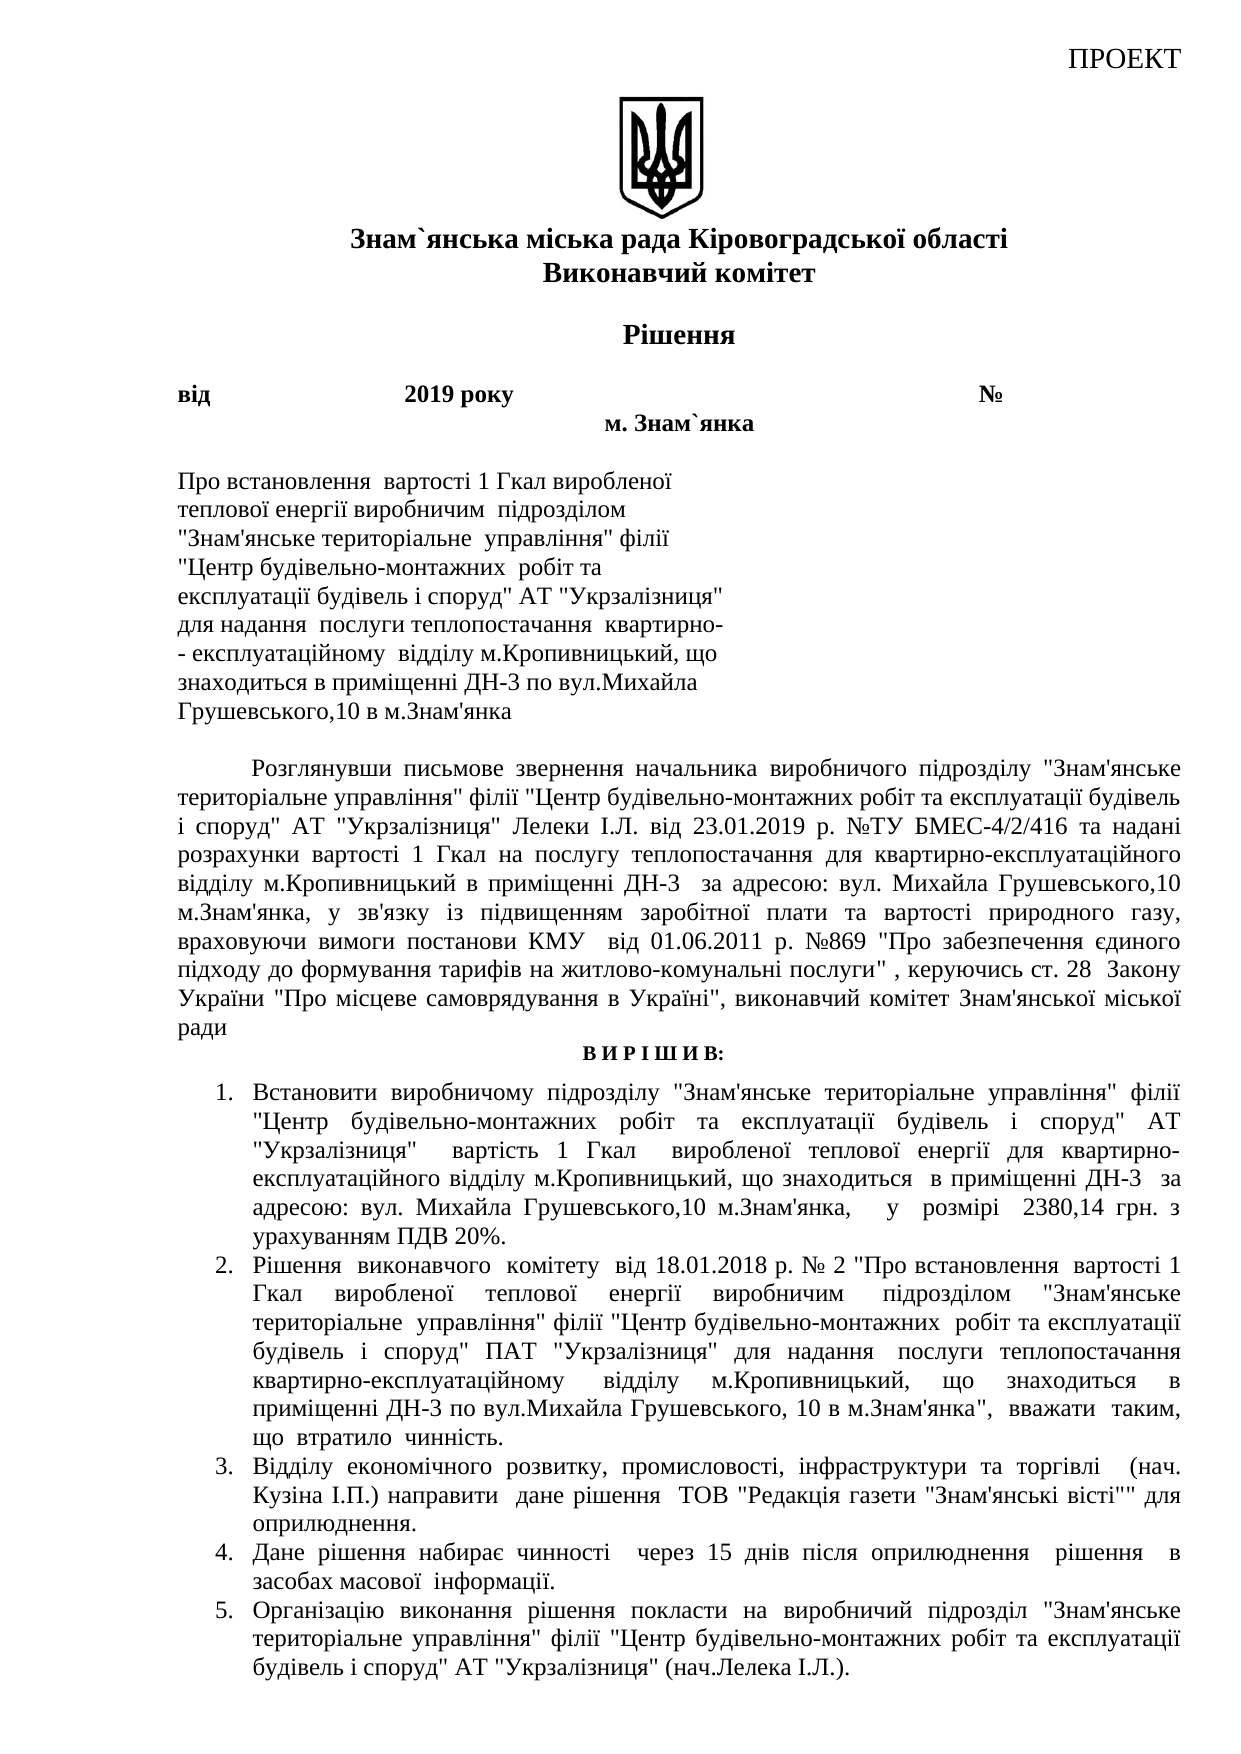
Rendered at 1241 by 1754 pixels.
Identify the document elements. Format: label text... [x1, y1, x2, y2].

text - експлуатаційному відділу м.Кропивницький, що [177, 638, 1181, 667]
text для надання послуги теплопостачання квартирно- [177, 609, 1181, 638]
text ПРОЕКТ [177, 41, 1181, 75]
text "Знам'янське територіальне управління" філії [177, 523, 1181, 552]
text Рішення [177, 317, 1181, 351]
text Знам`янська міська рада Кіровоградської області [177, 75, 1181, 255]
text Про встановлення вартості 1 Гкал виробленої [177, 466, 1181, 494]
subtitle від 2019 року № [177, 379, 1181, 408]
text знаходиться в приміщенні ДН-3 по вул.Михайла [177, 667, 1181, 696]
text Грушевського,10 в м.Знам'янка [177, 696, 1181, 724]
text експлуатації будівель і споруд" АТ "Укрзалізниця" [177, 581, 1181, 609]
text Розглянувши письмове звернення начальника виробничого підрозділу "Знам'янське територіальне управління" філії "Центр будівельно-монтажних робіт та експлуатації будівель і споруд" АТ "Укрзалізниця" Лелеки І.Л. від 23.01.2019 р. №ТУ БМЕС-4/2/416 та надані розрахунки вартості 1 Гкал на послугу теплопостачання для квартирно-експлуатаційного відділу м.Кропивницький в приміщенні ДН-3 за адресою: вул. Михайла Грушевського,10 м.Знам'янка, у зв'язку із підвищенням заробітної плати та вартості природного газу, враховуючи вимоги постанови КМУ від 01.06.2011 р. №869 "Про забезпечення єдиного підходу до формування тарифів на житлово-комунальні послуги" , керуючись ст. 28 Закону України "Про місцеве самоврядування в Україні", виконавчий комітет Знам'янської міської ради [177, 753, 1181, 1041]
text м. Знам`янка [177, 408, 1181, 437]
list Встановити виробничому підрозділу "Знам'янське територіальне управління" філії "Центр будівельно-монтажних робіт та експлуатації будівель і споруд" АТ "Укрзалізниця" вартість 1 Гкал виробленої теплової енергії для квартирно-експлуатаційного відділу м.Кропивницький, що знаходиться в приміщенні ДН-3 за адресою: вул. Михайла Грушевського,10 м.Знам'янка, у розмірі 2380,14 грн. з урахуванням ПДВ 20%. [215, 1077, 1181, 1250]
list Рішення виконавчого комітету від 18.01.2018 р. № 2 "Про встановлення вартості 1 Гкал виробленої теплової енергії виробничим підрозділом "Знам'янське територіальне управління" філії "Центр будівельно-монтажних робіт та експлуатації будівель і споруд" ПАТ "Укрзалізниця" для надання послуги теплопостачання квартирно-експлуатаційному відділу м.Кропивницький, що знаходиться в приміщенні ДН-3 по вул.Михайла Грушевського, 10 в м.Знам'янка", вважати таким, що втратило чинність. [215, 1250, 1181, 1451]
list Дане рішення набирає чинності через 15 днів після оприлюднення рішення в засобах масової інформації. [215, 1537, 1181, 1595]
picture [615, 92, 715, 222]
list Відділу економічного розвитку, промисловості, інфраструктури та торгівлі (нач. Кузіна І.П.) направити дане рішення ТОВ "Редакція газети "Знам'янські вісті"" для оприлюднення. [215, 1451, 1181, 1537]
text В И Р І Ш И В: [177, 1041, 1181, 1065]
text Виконавчий комітет [177, 255, 1181, 288]
text "Центр будівельно-монтажних робіт та [177, 552, 1181, 581]
text теплової енергії виробничим підрозділом [177, 494, 1181, 523]
list Організацію виконання рішення покласти на виробничий підрозділ "Знам'янське територіальне управління" філії "Центр будівельно-монтажних робіт та експлуатації будівель і споруд" АТ "Укрзалізниця" (нач.Лелека І.Л.). [215, 1595, 1181, 1681]
